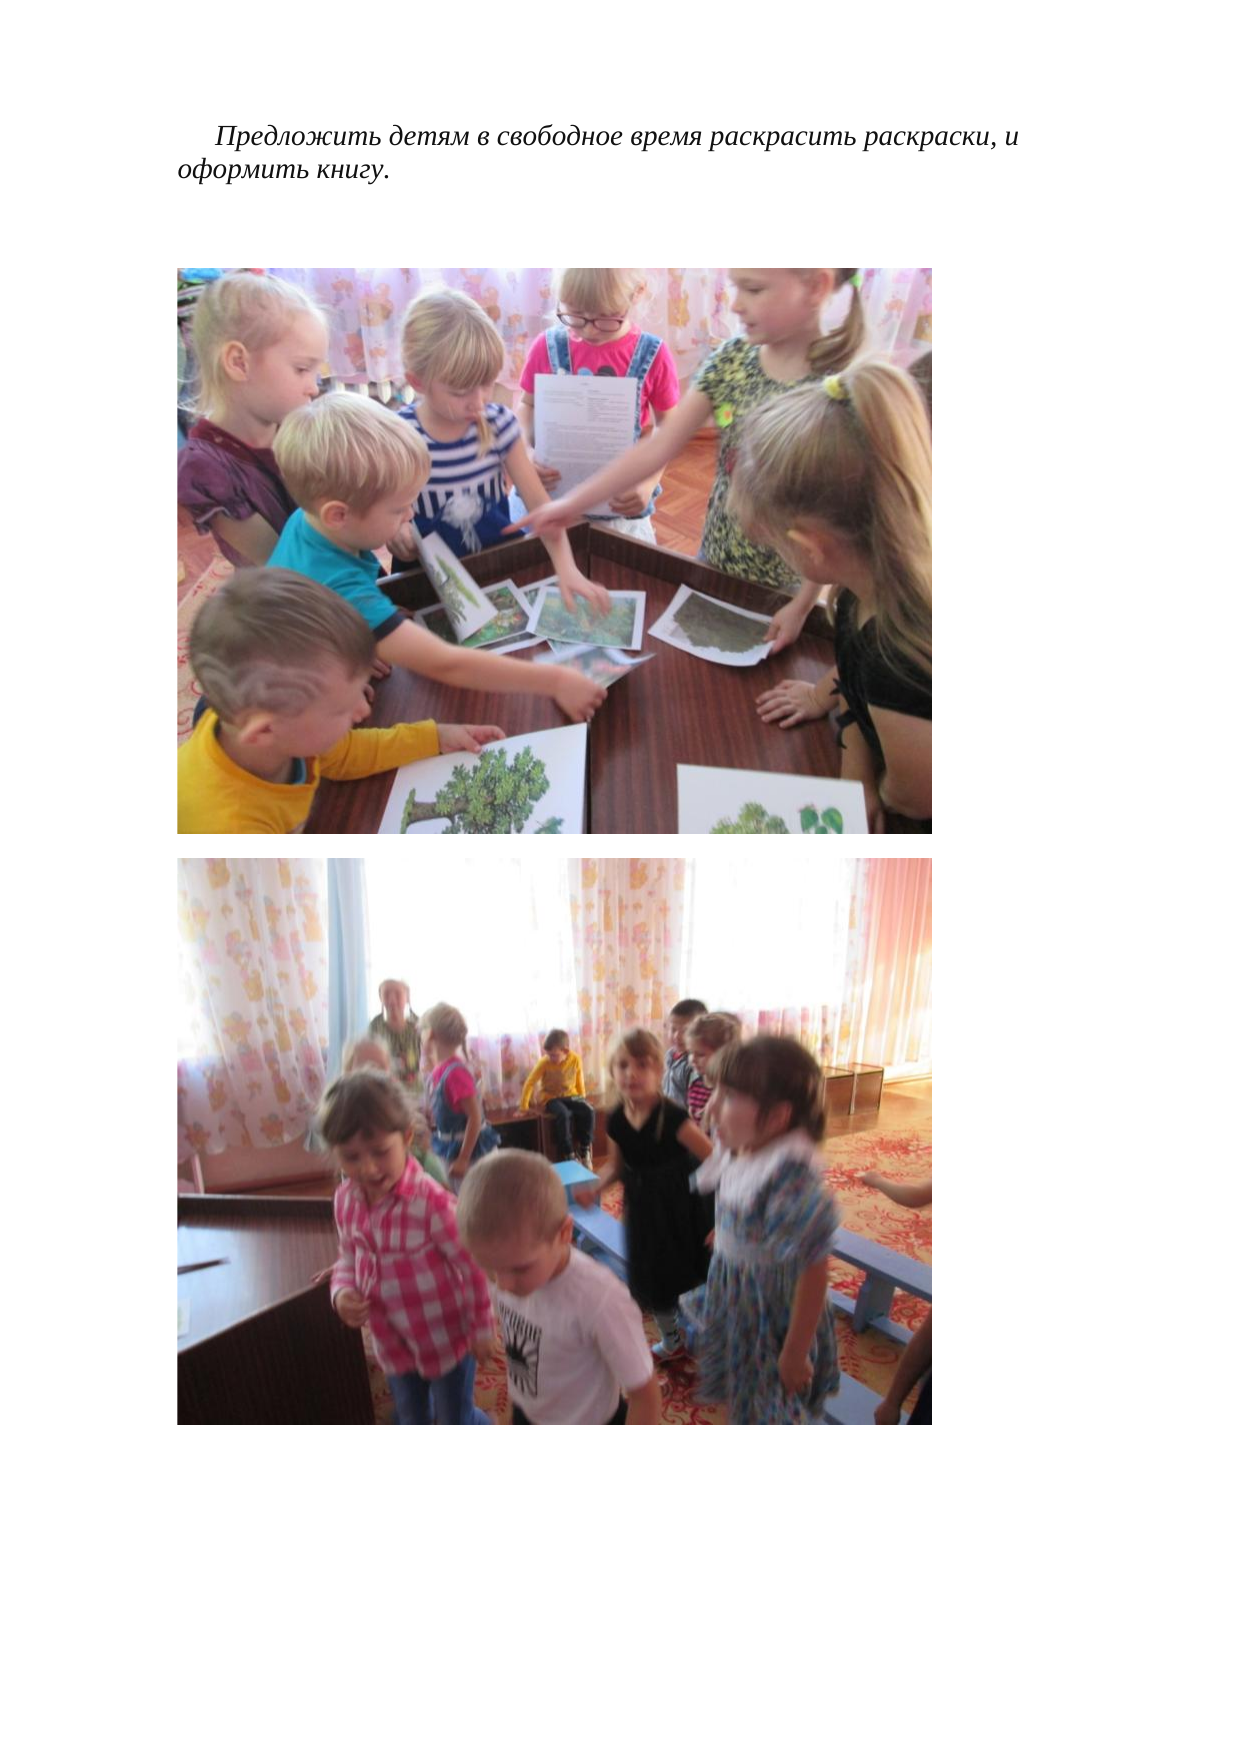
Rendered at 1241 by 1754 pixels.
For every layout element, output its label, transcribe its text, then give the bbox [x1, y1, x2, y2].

picture [177, 268, 932, 834]
text Предложить детям в свободное время раскрасить раскраски, и оформить книгу. [177, 118, 1152, 185]
picture [177, 858, 932, 1425]
